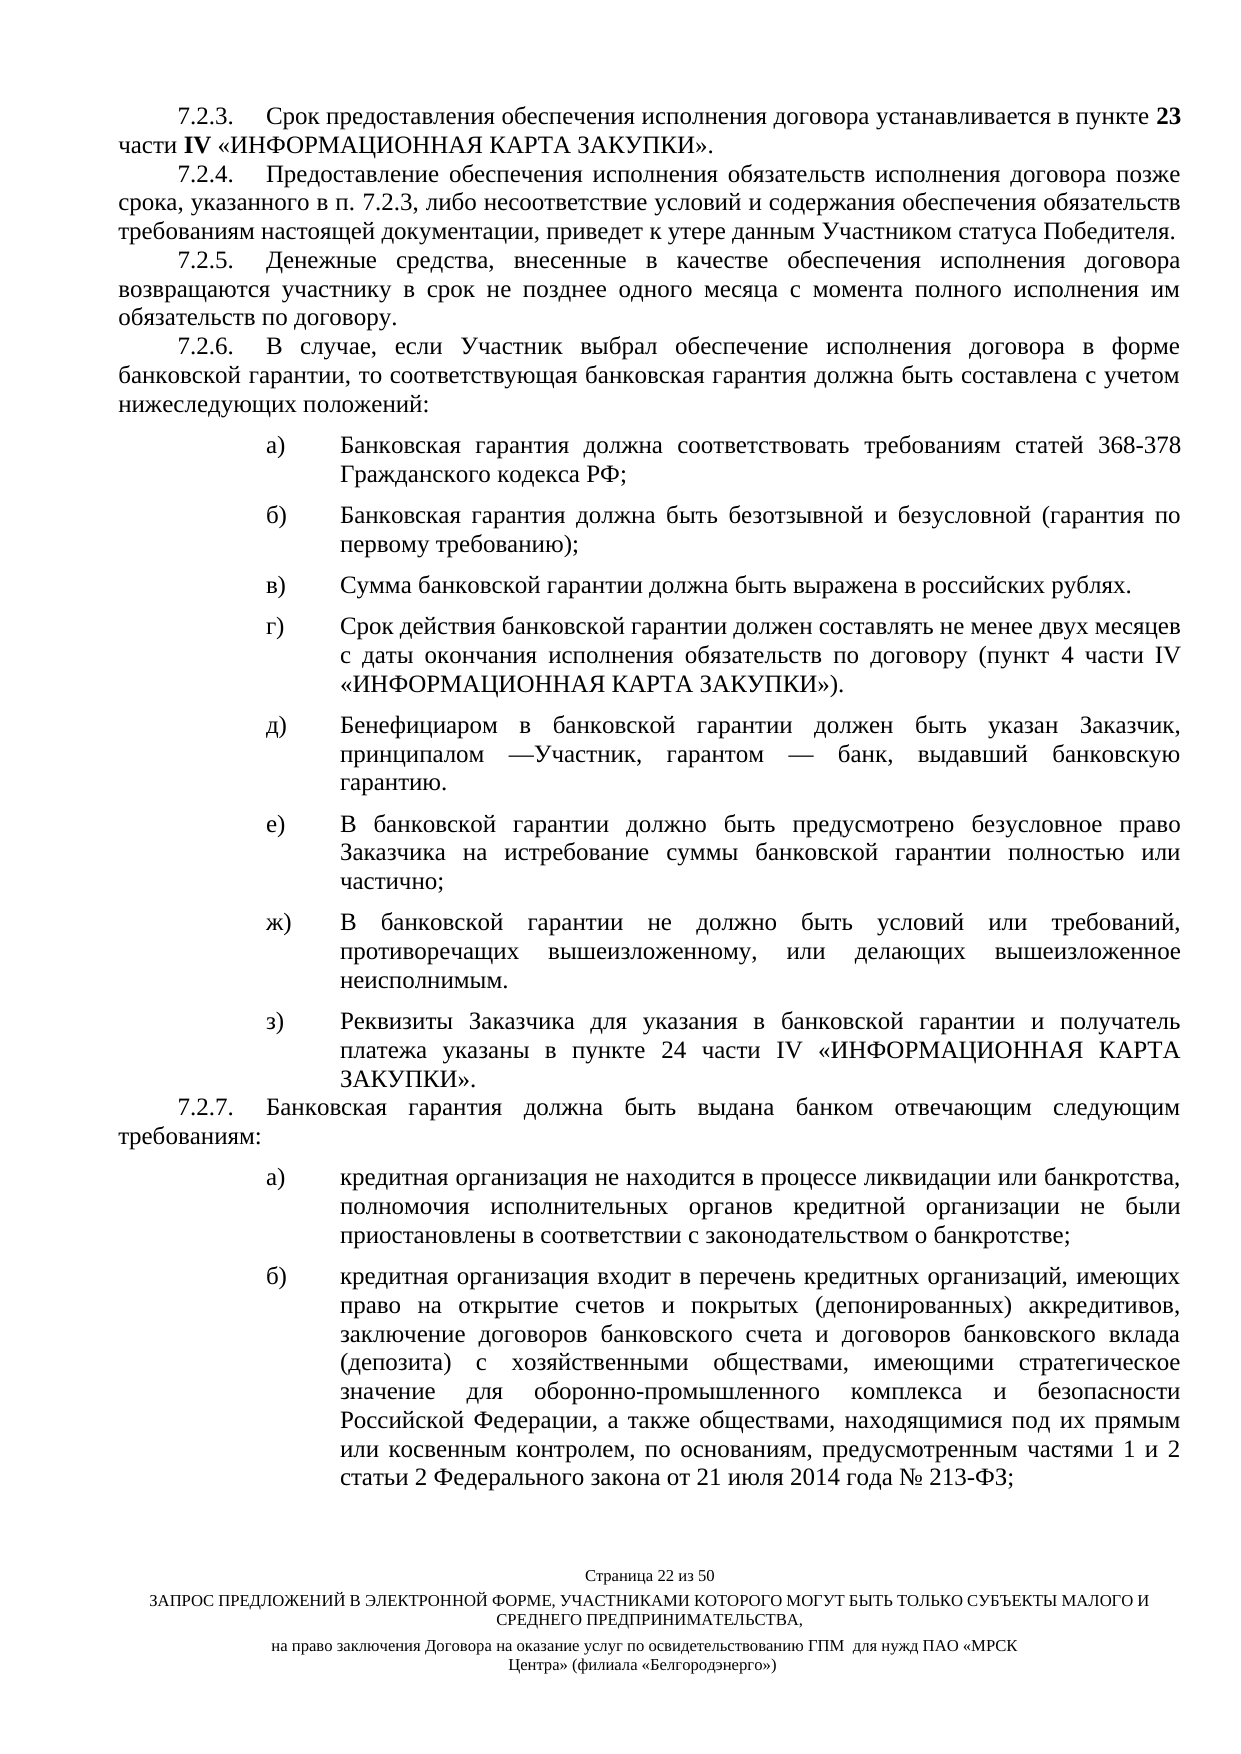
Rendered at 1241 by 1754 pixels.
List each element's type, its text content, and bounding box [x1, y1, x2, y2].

subtitle Денежные средства, внесенные в качестве обеспечения исполнения договора возвращаются участнику в срок не позднее одного месяца с момента полного исполнения им обязательств по договору. [118, 245, 1181, 331]
subtitle В случае, если Участник выбрал обеспечение исполнения договора в форме банковской гарантии, то соответствующая банковская гарантия должна быть составлена с учетом нижеследующих положений: [118, 331, 1181, 417]
list Срок действия банковской гарантии должен составлять не менее двух месяцев с даты окончания исполнения обязательств по договору (пункт 4 части IV «ИНФОРМАЦИОННАЯ КАРТА ЗАКУПКИ»). [266, 611, 1181, 697]
list кредитная организация не находится в процессе ликвидации или банкротства, полномочия исполнительных органов кредитной организации не были приостановлены в соответствии с законодательством о банкротстве; [266, 1162, 1181, 1249]
list В банковской гарантии не должно быть условий или требований, противоречащих вышеизложенному, или делающих вышеизложенное неисполнимым. [266, 907, 1181, 994]
list Реквизиты Заказчика для указания в банковской гарантии и получатель платежа указаны в пункте 24 части IV «ИНФОРМАЦИОННАЯ КАРТА ЗАКУПКИ». [266, 1006, 1181, 1092]
list Сумма банковской гарантии должна быть выражена в российских рублях. [266, 570, 1181, 599]
subtitle Срок предоставления обеспечения исполнения договора устанавливается в пункте 23 части IV «ИНФОРМАЦИОННАЯ КАРТА ЗАКУПКИ». [118, 101, 1181, 159]
list Банковская гарантия должна соответствовать требованиям статей 368-378 Гражданского кодекса РФ; [266, 430, 1181, 487]
subtitle Банковская гарантия должна быть выдана банком отвечающим следующим требованиям: [118, 1092, 1181, 1150]
subtitle Предоставление обеспечения исполнения обязательств исполнения договора позже срока, указанного в п. 7.2.3, либо несоответствие условий и содержания обеспечения обязательств требованиям настоящей документации, приведет к утере данным Участником статуса Победителя. [118, 159, 1181, 245]
list Бенефициаром в банковской гарантии должен быть указан Заказчик, принципалом —Участник, гарантом — банк, выдавший банковскую гарантию. [266, 710, 1181, 796]
list кредитная организация входит в перечень кредитных организаций, имеющих право на открытие счетов и покрытых (депонированных) аккредитивов, заключение договоров банковского счета и договоров банковского вклада (депозита) с хозяйственными обществами, имеющими стратегическое значение для оборонно-промышленного комплекса и безопасности Российской Федерации, а также обществами, находящимися под их прямым или косвенным контролем, по основаниям, предусмотренным частями 1 и 2 статьи 2 Федерального закона от 21 июля 2014 года № 213-ФЗ; [266, 1261, 1181, 1491]
list Банковская гарантия должна быть безотзывной и безусловной (гарантия по первому требованию); [266, 500, 1181, 557]
list В банковской гарантии должно быть предусмотрено безусловное право Заказчика на истребование суммы банковской гарантии полностью или частично; [266, 809, 1181, 895]
